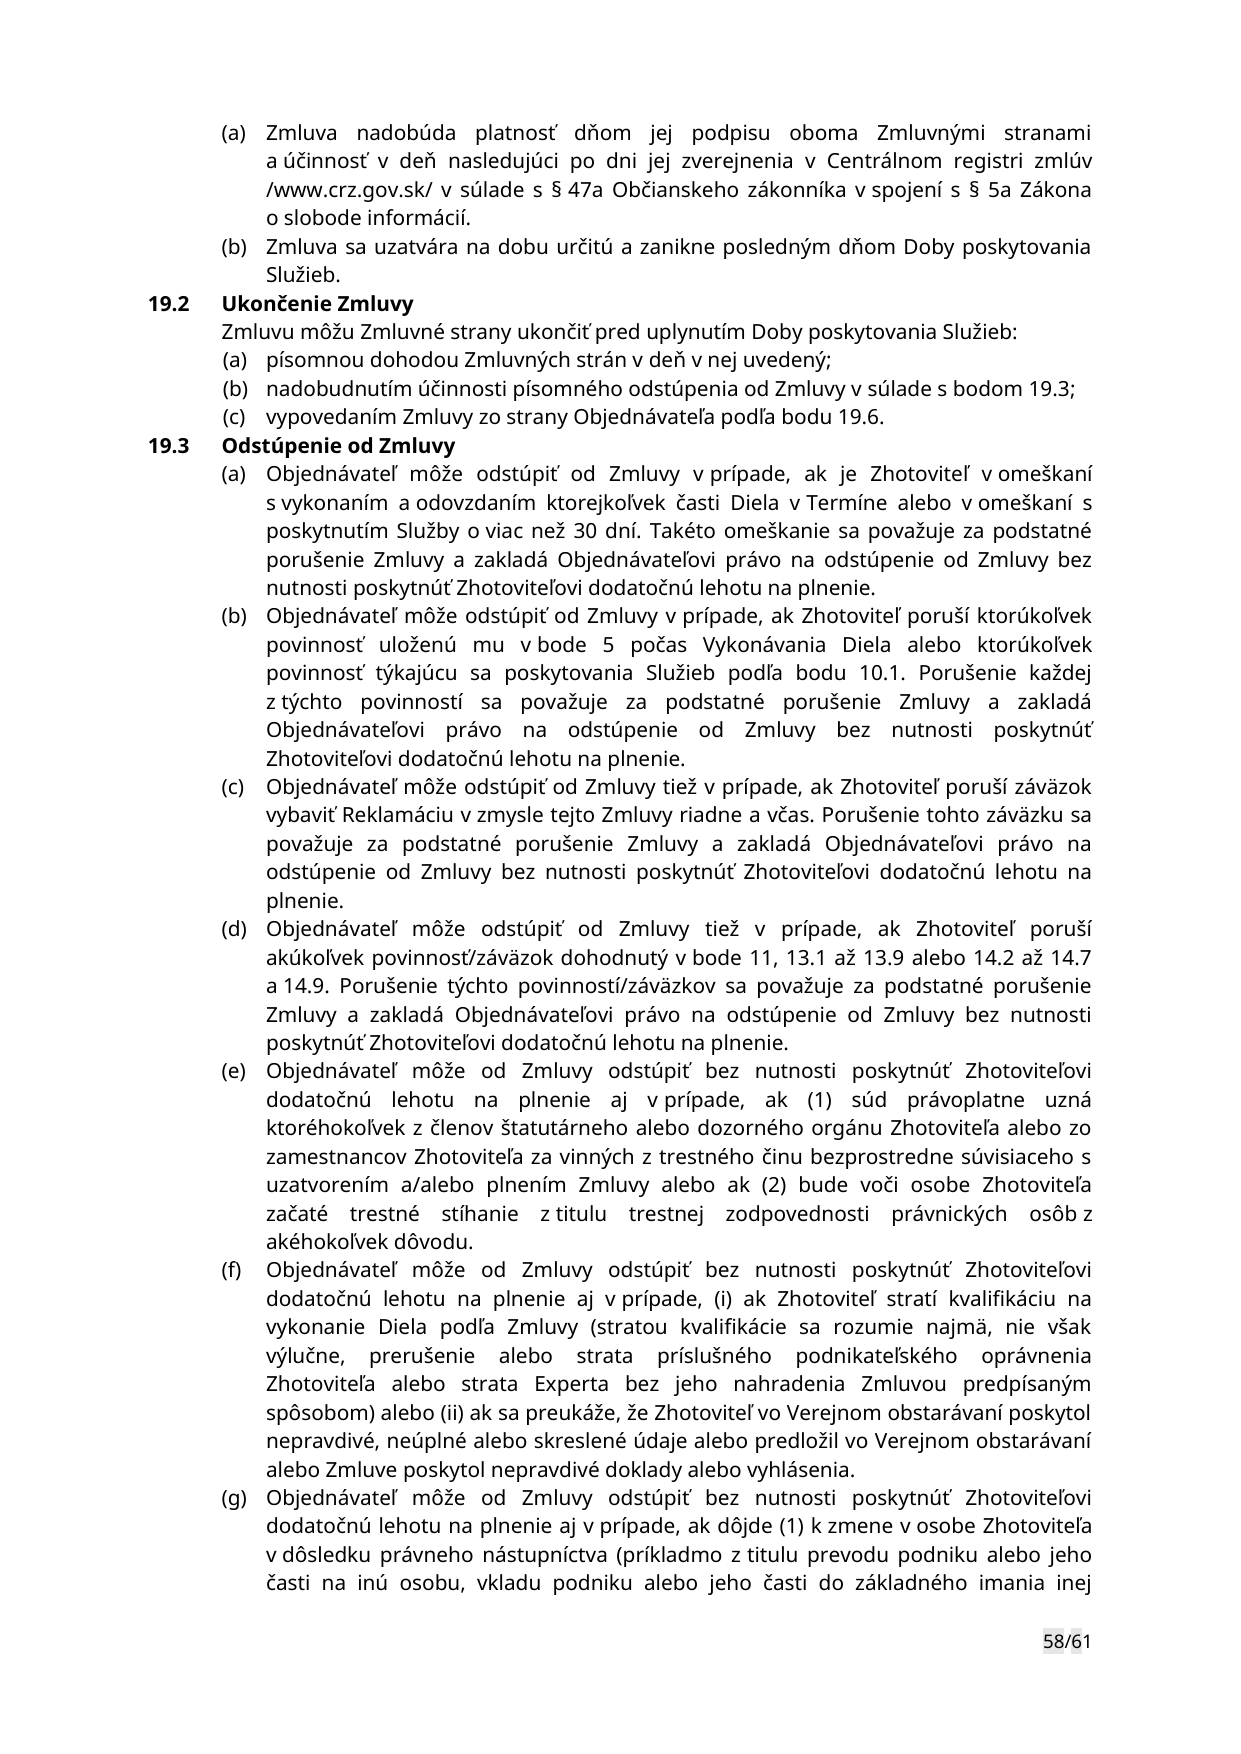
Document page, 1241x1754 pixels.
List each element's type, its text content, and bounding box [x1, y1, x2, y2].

text (b) Objednávateľ môže odstúpiť od Zmluvy v prípade, ak Zhotoviteľ poruší ktorúkoľvek povinnosť uloženú mu v bode 5 počas Vykonávania Diela alebo ktorúkoľvek povinnosť týkajúcu sa poskytovania Služieb podľa bodu 10.1. Porušenie každej z týchto povinností sa považuje za podstatné porušenie Zmluvy a zakladá Objednávateľovi právo na odstúpenie od Zmluvy bez nutnosti poskytnúť Zhotoviteľovi dodatočnú lehotu na plnenie. [221, 602, 1093, 772]
text (f) Objednávateľ môže od Zmluvy odstúpiť bez nutnosti poskytnúť Zhotoviteľovi dodatočnú lehotu na plnenie aj v prípade, (i) ak Zhotoviteľ stratí kvalifikáciu na vykonanie Diela podľa Zmluvy (stratou kvalifikácie sa rozumie najmä, nie však výlučne, prerušenie alebo strata príslušného podnikateľského oprávnenia Zhotoviteľa alebo strata Experta bez jeho nahradenia Zmluvou predpísaným spôsobom) alebo (ii) ak sa preukáže, že Zhotoviteľ vo Verejnom obstarávaní poskytol nepravdivé, neúplné alebo skreslené údaje alebo predložil vo Verejnom obstarávaní alebo Zmluve poskytol nepravdivé doklady alebo vyhlásenia. [221, 1256, 1093, 1483]
text (b) Zmluva sa uzatvára na dobu určitú a zanikne posledným dňom Doby poskytovania Služieb. [221, 232, 1093, 289]
text (c) Objednávateľ môže odstúpiť od Zmluvy tiež v prípade, ak Zhotoviteľ poruší záväzok vybaviť Reklamáciu v zmysle tejto Zmluvy riadne a včas. Porušenie tohto záväzku sa považuje za podstatné porušenie Zmluvy a zakladá Objednávateľovi právo na odstúpenie od Zmluvy bez nutnosti poskytnúť Zhotoviteľovi dodatočnú lehotu na plnenie. [221, 772, 1093, 914]
text (a) Objednávateľ môže odstúpiť od Zmluvy v prípade, ak je Zhotoviteľ v omeškaní s vykonaním a odovzdaním ktorejkoľvek časti Diela v Termíne alebo v omeškaní s poskytnutím Služby o viac než 30 dní. Takéto omeškanie sa považuje za podstatné porušenie Zmluvy a zakladá Objednávateľovi právo na odstúpenie od Zmluvy bez nutnosti poskytnúť Zhotoviteľovi dodatočnú lehotu na plnenie. [221, 459, 1093, 602]
text (e) Objednávateľ môže od Zmluvy odstúpiť bez nutnosti poskytnúť Zhotoviteľovi dodatočnú lehotu na plnenie aj v prípade, ak (1) súd právoplatne uzná ktoréhokoľvek z členov štatutárneho alebo dozorného orgánu Zhotoviteľa alebo zo zamestnancov Zhotoviteľa za vinných z trestného činu bezprostredne súvisiaceho s uzatvorením a/alebo plnením Zmluvy alebo ak (2) bude voči osobe Zhotoviteľa začaté trestné stíhanie z titulu trestnej zodpovednosti právnických osôb z akéhokoľvek dôvodu. [221, 1057, 1093, 1256]
list vypovedaním Zmluvy zo strany Objednávateľa podľa bodu 19.6. [223, 402, 1093, 431]
text (d) Objednávateľ môže odstúpiť od Zmluvy tiež v prípade, ak Zhotoviteľ poruší akúkoľvek povinnosť/záväzok dohodnutý v bode 11, 13.1 až 13.9 alebo 14.2 až 14.7 a 14.9. Porušenie týchto povinností/záväzkov sa považuje za podstatné porušenie Zmluvy a zakladá Objednávateľovi právo na odstúpenie od Zmluvy bez nutnosti poskytnúť Zhotoviteľovi dodatočnú lehotu na plnenie. [221, 914, 1093, 1057]
list písomnou dohodou Zmluvných strán v deň v nej uvedený; [223, 346, 1093, 374]
text 19.3 Odstúpenie od Zmluvy [148, 431, 1093, 459]
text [221, 1483, 1093, 1597]
text Zmluvu môžu Zmluvné strany ukončiť pred uplynutím Doby poskytovania Služieb: [221, 317, 1093, 346]
text 19.2 Ukončenie Zmluvy [148, 289, 1093, 317]
list nadobudnutím účinnosti písomného odstúpenia od Zmluvy v súlade s bodom 19.3; [223, 374, 1093, 402]
text (a) Zmluva nadobúda platnosť dňom jej podpisu oboma Zmluvnými stranami a účinnosť v deň nasledujúci po dni jej zverejnenia v Centrálnom registri zmlúv /www.crz.gov.sk/ v súlade s § 47a Občianskeho zákonníka v spojení s § 5a Zákona o slobode informácií. [221, 118, 1093, 232]
